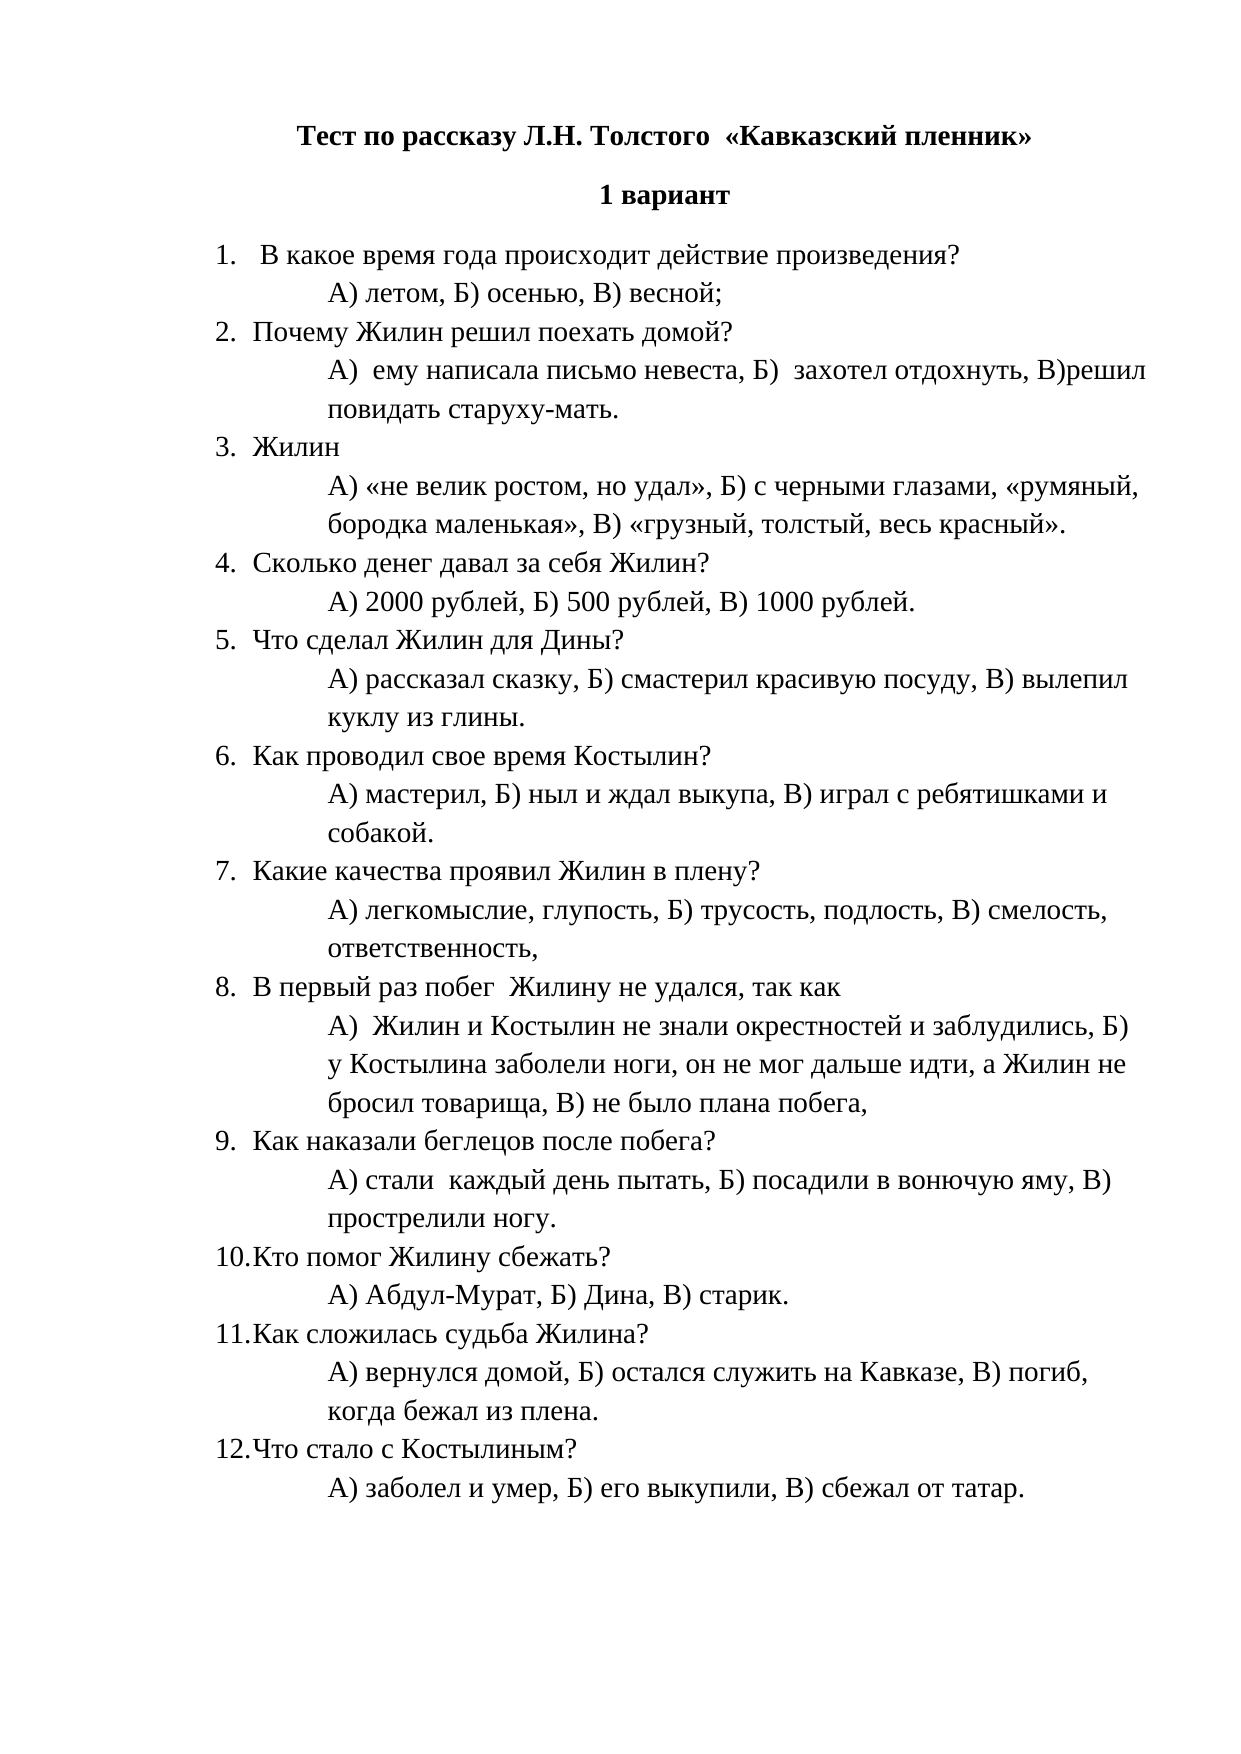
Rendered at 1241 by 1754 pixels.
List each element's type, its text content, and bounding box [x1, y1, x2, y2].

list Что сделал Жилин для Дины? [215, 622, 1152, 656]
list Сколько денег давал за себя Жилин? [215, 545, 1152, 579]
text 1 вариант [177, 177, 1152, 211]
list А) легкомыслие, глупость, Б) трусость, подлость, В) смелость, ответственность, [327, 892, 1152, 964]
list В какое время года происходит действие произведения? [215, 237, 1152, 270]
list Жилин [215, 429, 1152, 463]
list А) 2000 рублей, Б) 500 рублей, В) 1000 рублей. [327, 584, 1152, 617]
list Как сложилась судьба Жилина? [215, 1316, 1152, 1349]
list А) вернулся домой, Б) остался служить на Кавказе, В) погиб, когда бежал из плена. [327, 1354, 1152, 1427]
list А) Жилин и Костылин не знали окрестностей и заблудились, Б) у Костылина заболели ноги, он не мог дальше идти, а Жилин не бросил товарища, В) не было плана побега, [327, 1008, 1152, 1118]
list А) мастерил, Б) ныл и ждал выкупа, В) играл с ребятишками и собакой. [327, 776, 1152, 848]
list Что стало с Костылиным? [215, 1432, 1152, 1465]
list В первый раз побег Жилину не удался, так как [215, 969, 1152, 1003]
list А) заболел и умер, Б) его выкупили, В) сбежал от татар. [327, 1470, 1152, 1504]
list А) летом, Б) осенью, В) весной; [327, 275, 1152, 309]
list А) «не велик ростом, но удал», Б) с черными глазами, «румяный, бородка маленькая», В) «грузный, толстый, весь красный». [327, 468, 1152, 540]
list Как проводил свое время Костылин? [215, 738, 1152, 771]
list А) стали каждый день пытать, Б) посадили в вонючую яму, В) прострелили ногу. [327, 1162, 1152, 1234]
list Как наказали беглецов после побега? [215, 1123, 1152, 1157]
list Какие качества проявил Жилин в плену? [215, 853, 1152, 887]
list Почему Жилин решил поехать домой? [215, 314, 1152, 347]
list Кто помог Жилину сбежать? [215, 1239, 1152, 1272]
list А) ему написала письмо невеста, Б) захотел отдохнуть, В)решил повидать старуху-мать. [327, 352, 1152, 424]
text Тест по рассказу Л.Н. Толстого «Кавказский пленник» [177, 118, 1152, 152]
list А) рассказал сказку, Б) смастерил красивую посуду, В) вылепил куклу из глины. [327, 661, 1152, 733]
list А) Абдул-Мурат, Б) Дина, В) старик. [327, 1277, 1152, 1311]
